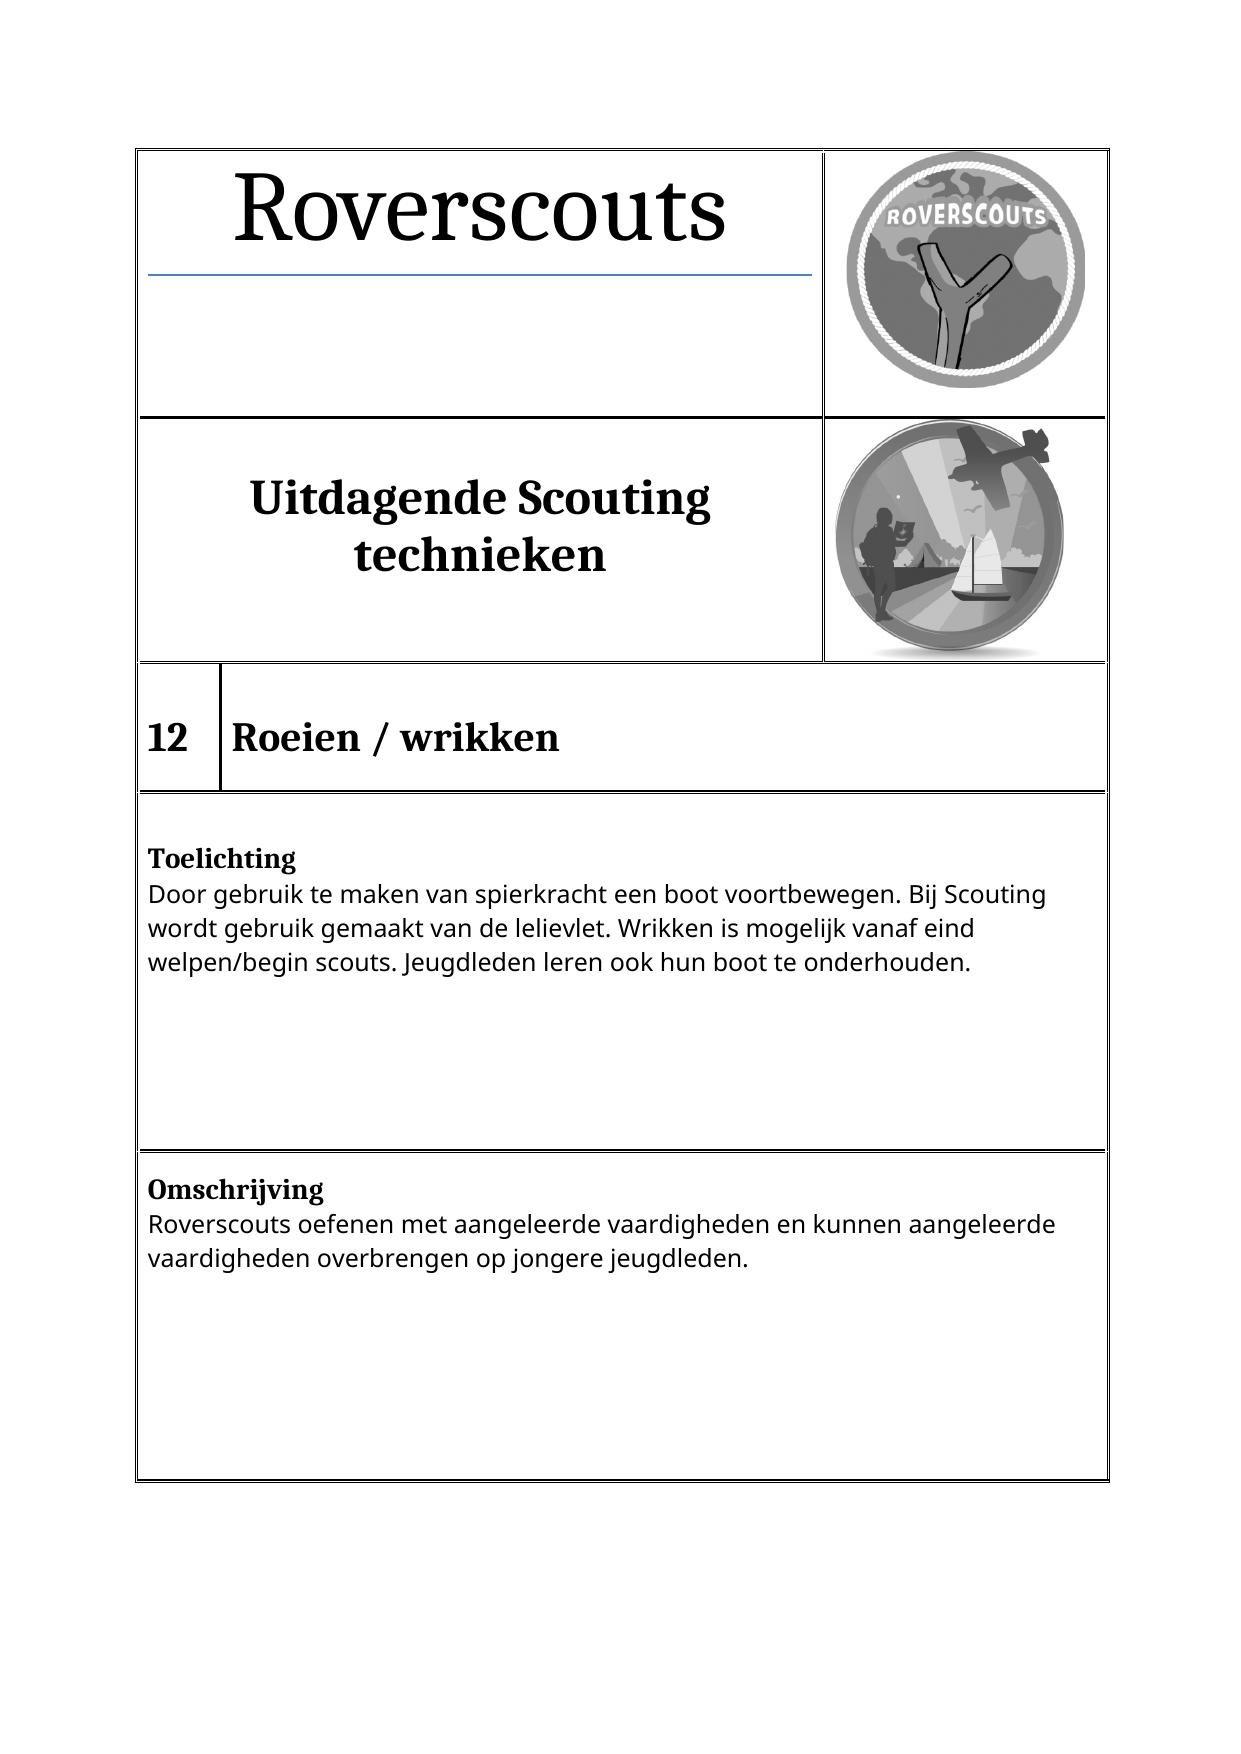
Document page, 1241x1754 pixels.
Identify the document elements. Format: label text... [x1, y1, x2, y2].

table_cell Roeien / wrikken [220, 661, 1108, 790]
table_header Roverscouts [138, 151, 824, 416]
table_cell 12 [136, 661, 220, 790]
table_cell Omschrijving Roverscouts oefenen met aangeleerde vaardigheden en kunnen aangeleerde vaardigheden overbrengen op jongere jeugdleden. [138, 1149, 1107, 1479]
table_header [824, 151, 1107, 416]
table_cell Toelichting Door gebruik te maken van spierkracht een boot voortbewegen. Bij Scouting wordt gebruik gemaakt van de lelievlet. Wrikken is mogelijk vanaf eind welpen/begin scouts. Jeugdleden leren ook hun boot te onderhouden. [138, 790, 1107, 1149]
picture [835, 419, 1064, 661]
table_cell [1064, 416, 1107, 661]
table_cell [825, 419, 835, 661]
table_cell Uitdagende Scouting technieken [138, 416, 822, 661]
